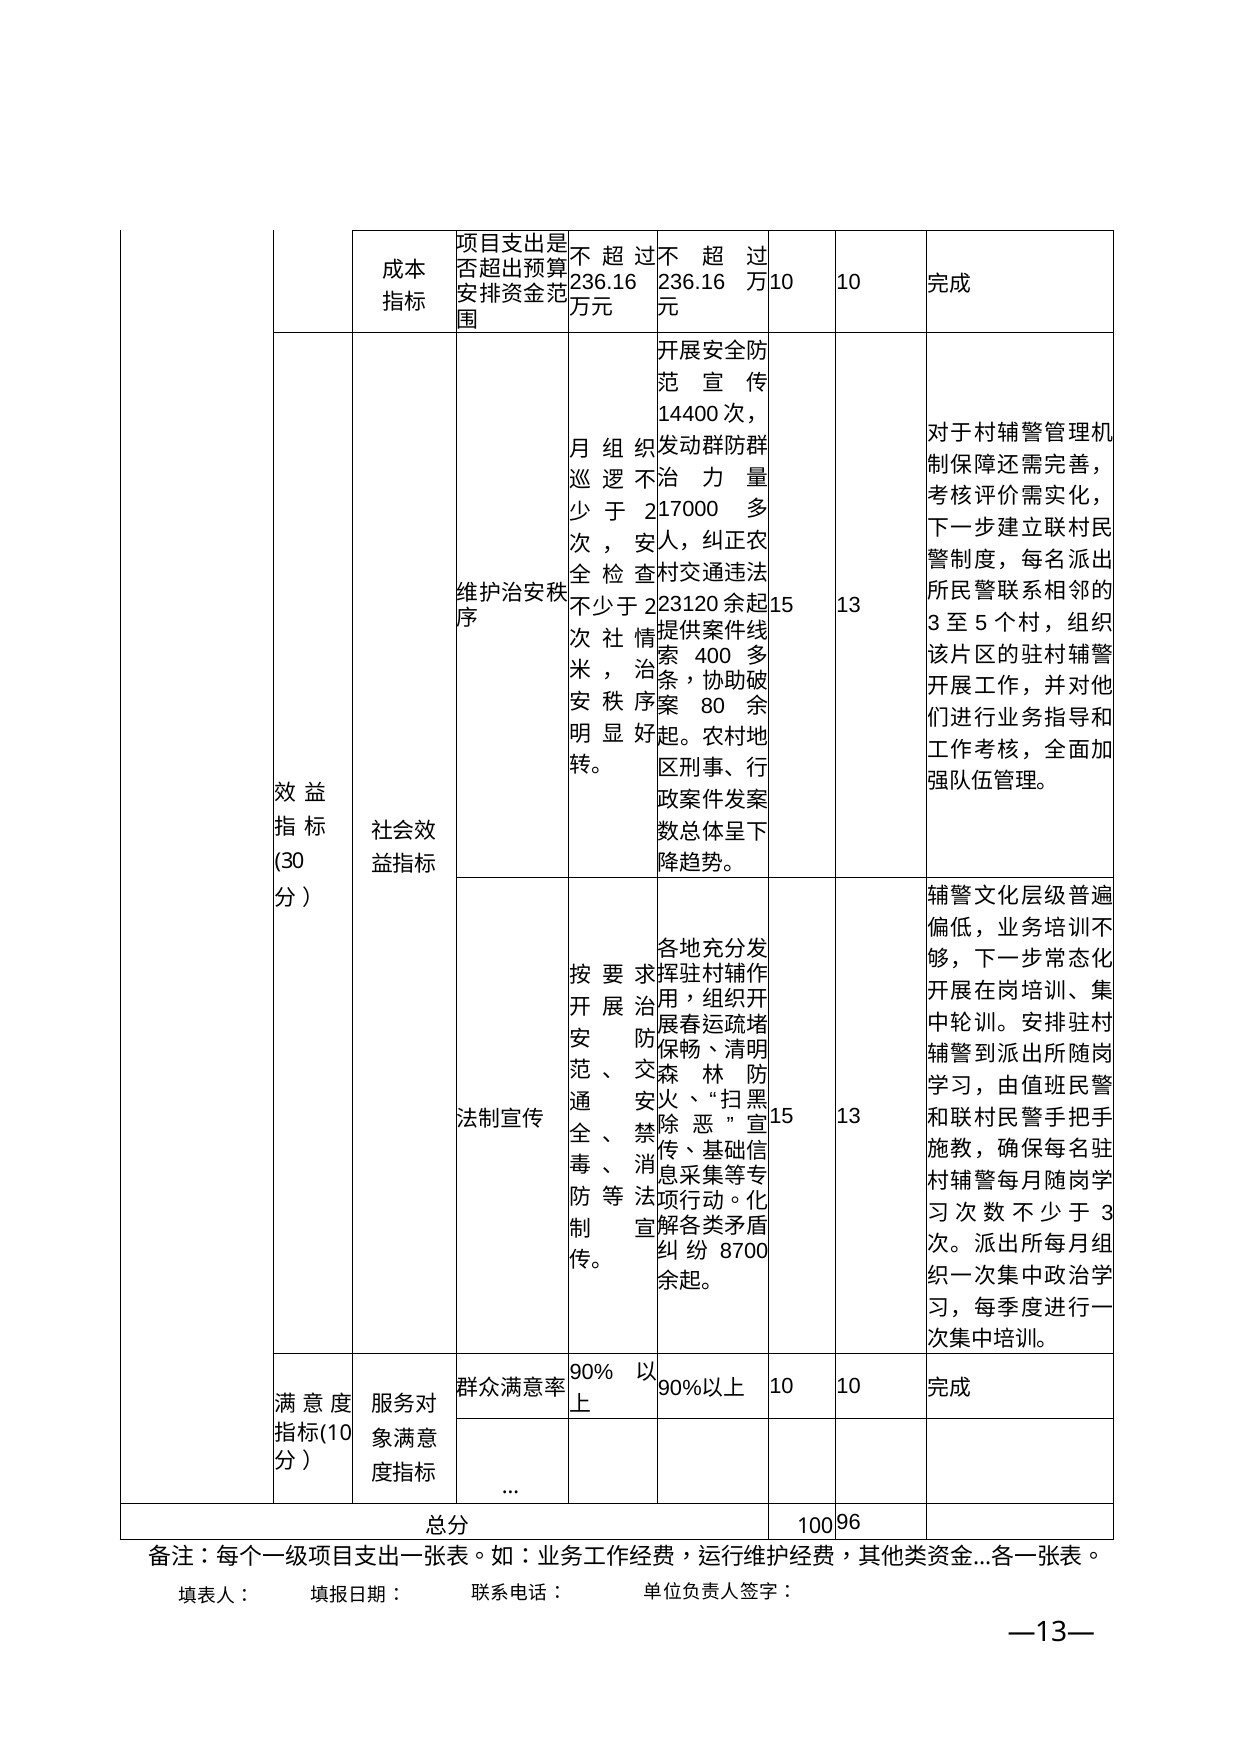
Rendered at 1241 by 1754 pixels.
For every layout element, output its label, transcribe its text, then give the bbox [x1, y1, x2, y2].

table_cell 15 [769, 878, 835, 1353]
table_cell 90%以上 [569, 1354, 657, 1417]
table_cell 完成 [927, 231, 1113, 332]
table_cell 总分 [121, 1504, 768, 1539]
table_cell 群众满意率 [457, 1354, 568, 1417]
table_cell 辅警文化层级普遍偏低，业务培训不够，下一步常态化开展在岗培训、集中轮训。安排驻村辅警到派出所随岗学习，由值班民警和联村民警手把手施教，确保每名驻村辅警每月随岗学习次数不少于3次。派出所每月组织一次集中政治学习，每季度进行一次集中培训。 [927, 878, 1113, 1353]
table_cell [658, 1419, 768, 1503]
table_cell 成本 指标 [353, 231, 456, 332]
text 备注：每个一级项目支出一张表。如：业务工作经费，运行维护经费，其他类资金…各一张表。 [148, 1542, 1121, 1570]
table_cell 不超过236.16万元 [569, 231, 657, 332]
table_cell 对于村辅警管理机制保障还需完善，考核评价需实化，下一步建立联村民警制度，每名派出所民警联系相邻的3至5个村，组织该片区的驻村辅警开展工作，并对他们进行业务指导和工作考核，全面加强队伍管理。 [927, 333, 1113, 877]
table_cell … [457, 1419, 568, 1503]
table_cell 15 [769, 333, 835, 877]
table_cell 100 [769, 1504, 835, 1539]
table_cell 不超过236.16万元 [658, 231, 768, 332]
table_cell 10 [769, 1354, 835, 1417]
table_cell 按要求开展治安防范、交通安全、禁毒、消防等法制宣传。 [569, 878, 657, 1353]
table_cell [836, 1419, 926, 1503]
table_cell 90%以上 [658, 1354, 768, 1417]
table_cell 满意度指标(10 分 ） [274, 1354, 352, 1503]
table_cell 13 [836, 878, 926, 1353]
table_cell 项目支出是否超出预算安排资金范围 [457, 231, 568, 332]
table_cell [927, 1419, 1113, 1503]
table_cell 服务对 象满意 度指标 [353, 1354, 456, 1503]
table_cell 13 [836, 333, 926, 877]
table_cell 效益 指标 (30分 ） [274, 333, 352, 1353]
table_cell 月组织巡逻不少于2次，安全检查不少于2次社情米，治安秩序明显好转。 [569, 333, 657, 877]
table_cell 10 [836, 231, 926, 332]
table_cell 法制宣传 [457, 878, 568, 1353]
table_cell 社会效 益指标 [353, 333, 456, 1353]
table_cell 开展安全防范宣传14400次，发动群防群治力量17000多人，纠正农村交通违法23120余起提供案件线索400多条，协助破案80余起。农村地区刑事、行政案件发案数总体呈下降趋势。 [658, 333, 768, 877]
table_cell 维护治安秩序 [457, 333, 568, 877]
text 填表人： 填报日期： 联系电话： 单位负责人签字： [178, 1577, 1121, 1605]
table_cell 各地充分发挥驻村辅作用，组织开展春运疏堵保畅、清明森林防火、“扫黑除恶”宣传、基础信息采集等专项行动。化解各类矛盾纠纷8700余起。 [658, 878, 768, 1353]
table_cell 10 [769, 231, 835, 332]
table_cell 完成 [927, 1354, 1113, 1417]
table_cell [569, 1419, 657, 1503]
table_cell 10 [836, 1354, 926, 1417]
table_cell 96 [836, 1504, 926, 1539]
table_cell [927, 1504, 1113, 1539]
table_cell [769, 1419, 835, 1503]
